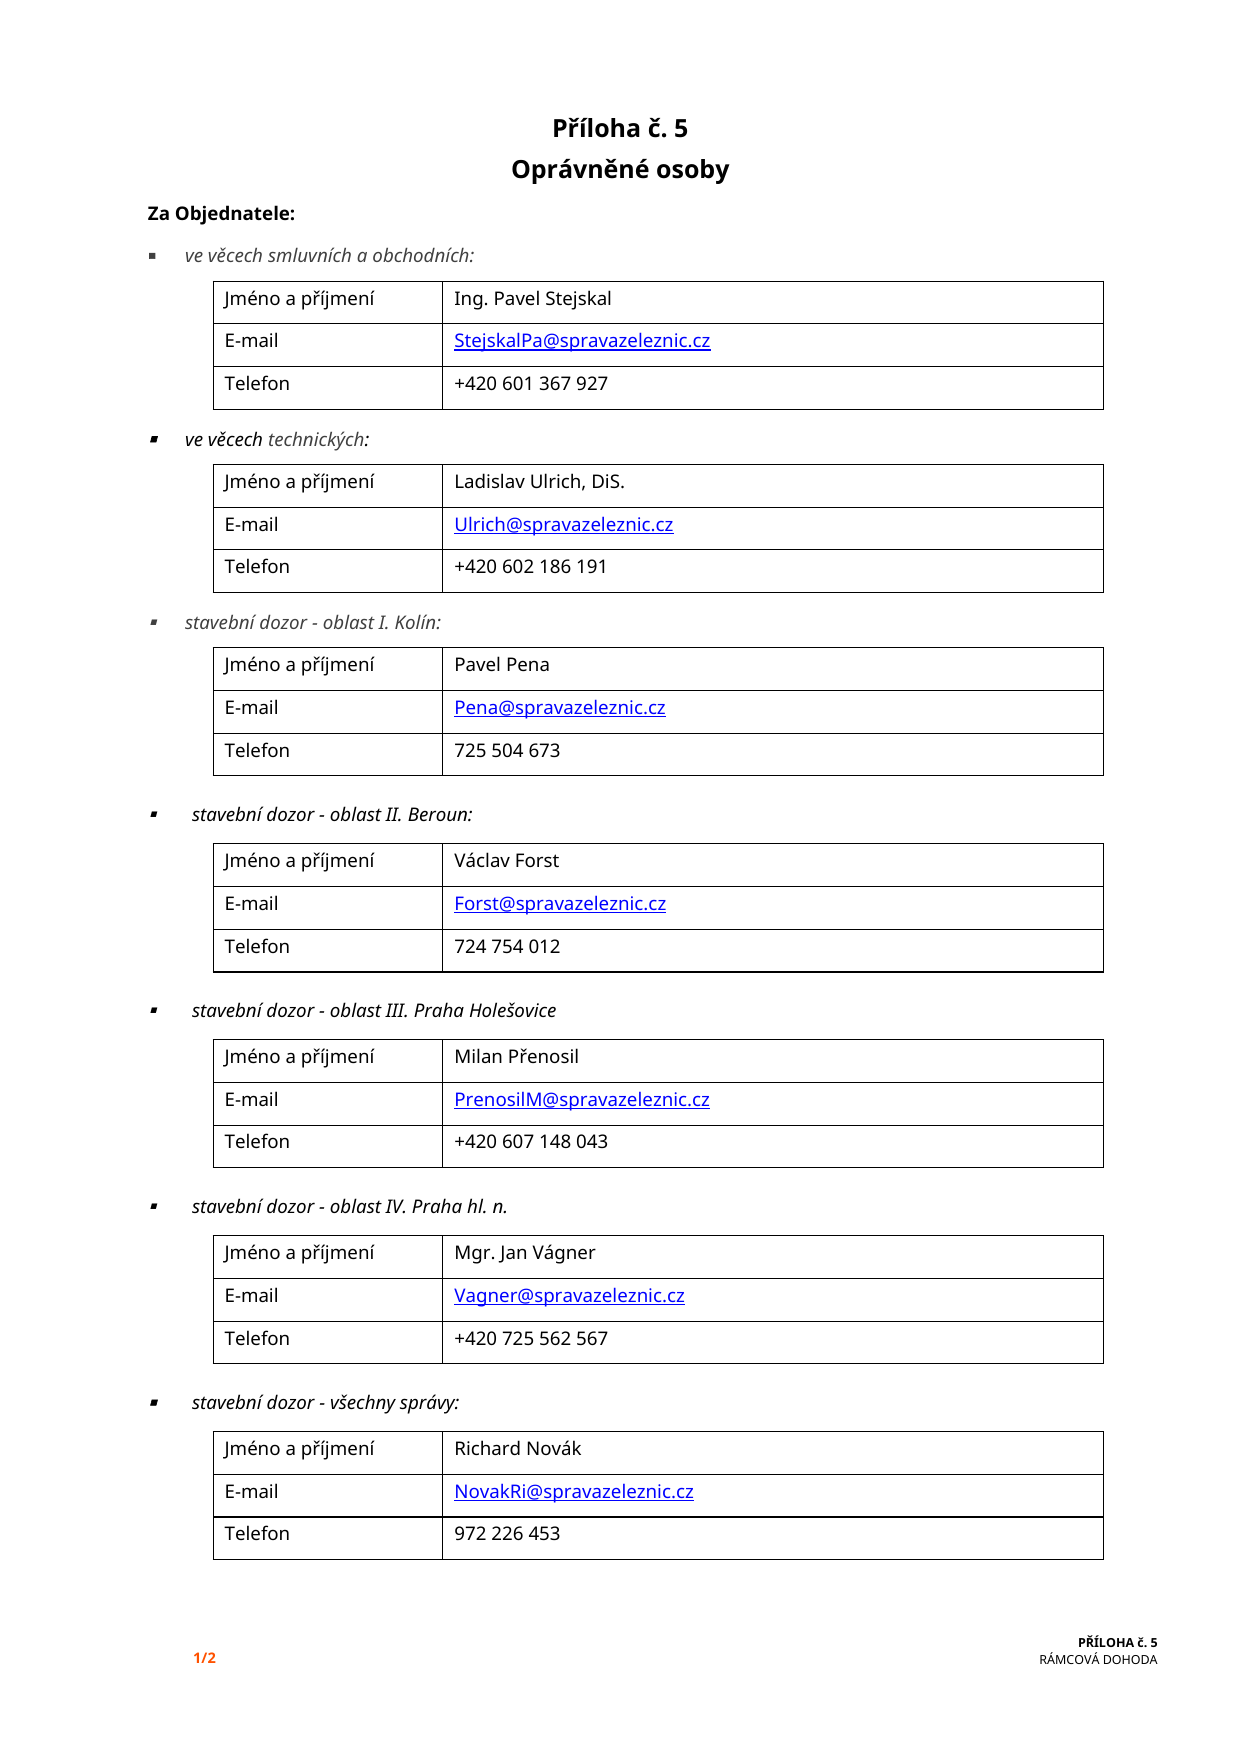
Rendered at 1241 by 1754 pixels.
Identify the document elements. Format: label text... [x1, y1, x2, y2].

table_cell Telefon [214, 930, 442, 971]
table_cell E-mail [214, 1279, 442, 1321]
table_cell StejskalPa@spravazeleznic.cz [443, 324, 1103, 366]
table_header Mgr. Jan Vágner [443, 1236, 1103, 1278]
table_cell +420 607 148 043 [443, 1126, 1103, 1167]
table_header Jméno a příjmení [214, 1236, 442, 1278]
subtitle ve věcech smluvních a obchodních: [148, 239, 1093, 268]
table_cell E-mail [214, 324, 442, 366]
table_cell Telefon [214, 734, 442, 775]
list stavební dozor - oblast I. Kolín: [148, 606, 1093, 635]
table_cell Telefon [214, 1322, 442, 1363]
table_header Jméno a příjmení [214, 1432, 442, 1474]
text Za Objednatele: [148, 197, 1093, 226]
list ve věcech technických: [148, 422, 1093, 451]
list stavební dozor - oblast II. Beroun: [148, 801, 1093, 827]
table_header Jméno a příjmení [214, 844, 442, 886]
text Příloha č. 5 [148, 114, 1093, 143]
table_header Ing. Pavel Stejskal [443, 282, 1103, 323]
table_cell Vagner@spravazeleznic.cz [443, 1279, 1103, 1321]
table_cell Pena@spravazeleznic.cz [443, 691, 1103, 733]
table_cell Telefon [214, 550, 442, 592]
table_cell E-mail [214, 691, 442, 733]
table_header Ladislav Ulrich, DiS. [443, 465, 1103, 507]
table_cell +420 602 186 191 [443, 550, 1103, 592]
table_cell Telefon [214, 1126, 442, 1167]
table_cell +420 601 367 927 [443, 367, 1103, 409]
list stavební dozor - oblast III. Praha Holešovice [148, 997, 1093, 1023]
table_header Jméno a příjmení [214, 282, 442, 323]
table_cell +420 725 562 567 [443, 1322, 1103, 1363]
table_cell 972 226 453 [443, 1518, 1103, 1559]
table_header Jméno a příjmení [214, 465, 442, 507]
table_header Jméno a příjmení [214, 1040, 442, 1082]
table_cell 725 504 673 [443, 734, 1103, 775]
table_header Milan Přenosil [443, 1040, 1103, 1082]
table_cell E-mail [214, 1083, 442, 1124]
table_cell E-mail [214, 1475, 442, 1516]
table_cell Telefon [214, 1518, 442, 1559]
list stavební dozor - oblast IV. Praha hl. n. [148, 1193, 1093, 1219]
list stavební dozor - všechny správy: [148, 1389, 1093, 1415]
table_header Jméno a příjmení [214, 648, 442, 690]
table_cell Forst@spravazeleznic.cz [443, 887, 1103, 929]
table_cell PrenosilM@spravazeleznic.cz [443, 1083, 1103, 1124]
table_cell E-mail [214, 508, 442, 549]
text Oprávněné osoby [148, 156, 1093, 185]
table_cell NovakRi@spravazeleznic.cz [443, 1475, 1103, 1516]
table_cell Telefon [214, 367, 442, 409]
table_cell 724 754 012 [443, 930, 1103, 971]
table_header Pavel Pena [443, 648, 1103, 690]
table_header Richard Novák [443, 1432, 1103, 1474]
table_cell E-mail [214, 887, 442, 929]
table_header Václav Forst [443, 844, 1103, 886]
table_cell Ulrich@spravazeleznic.cz [443, 508, 1103, 549]
